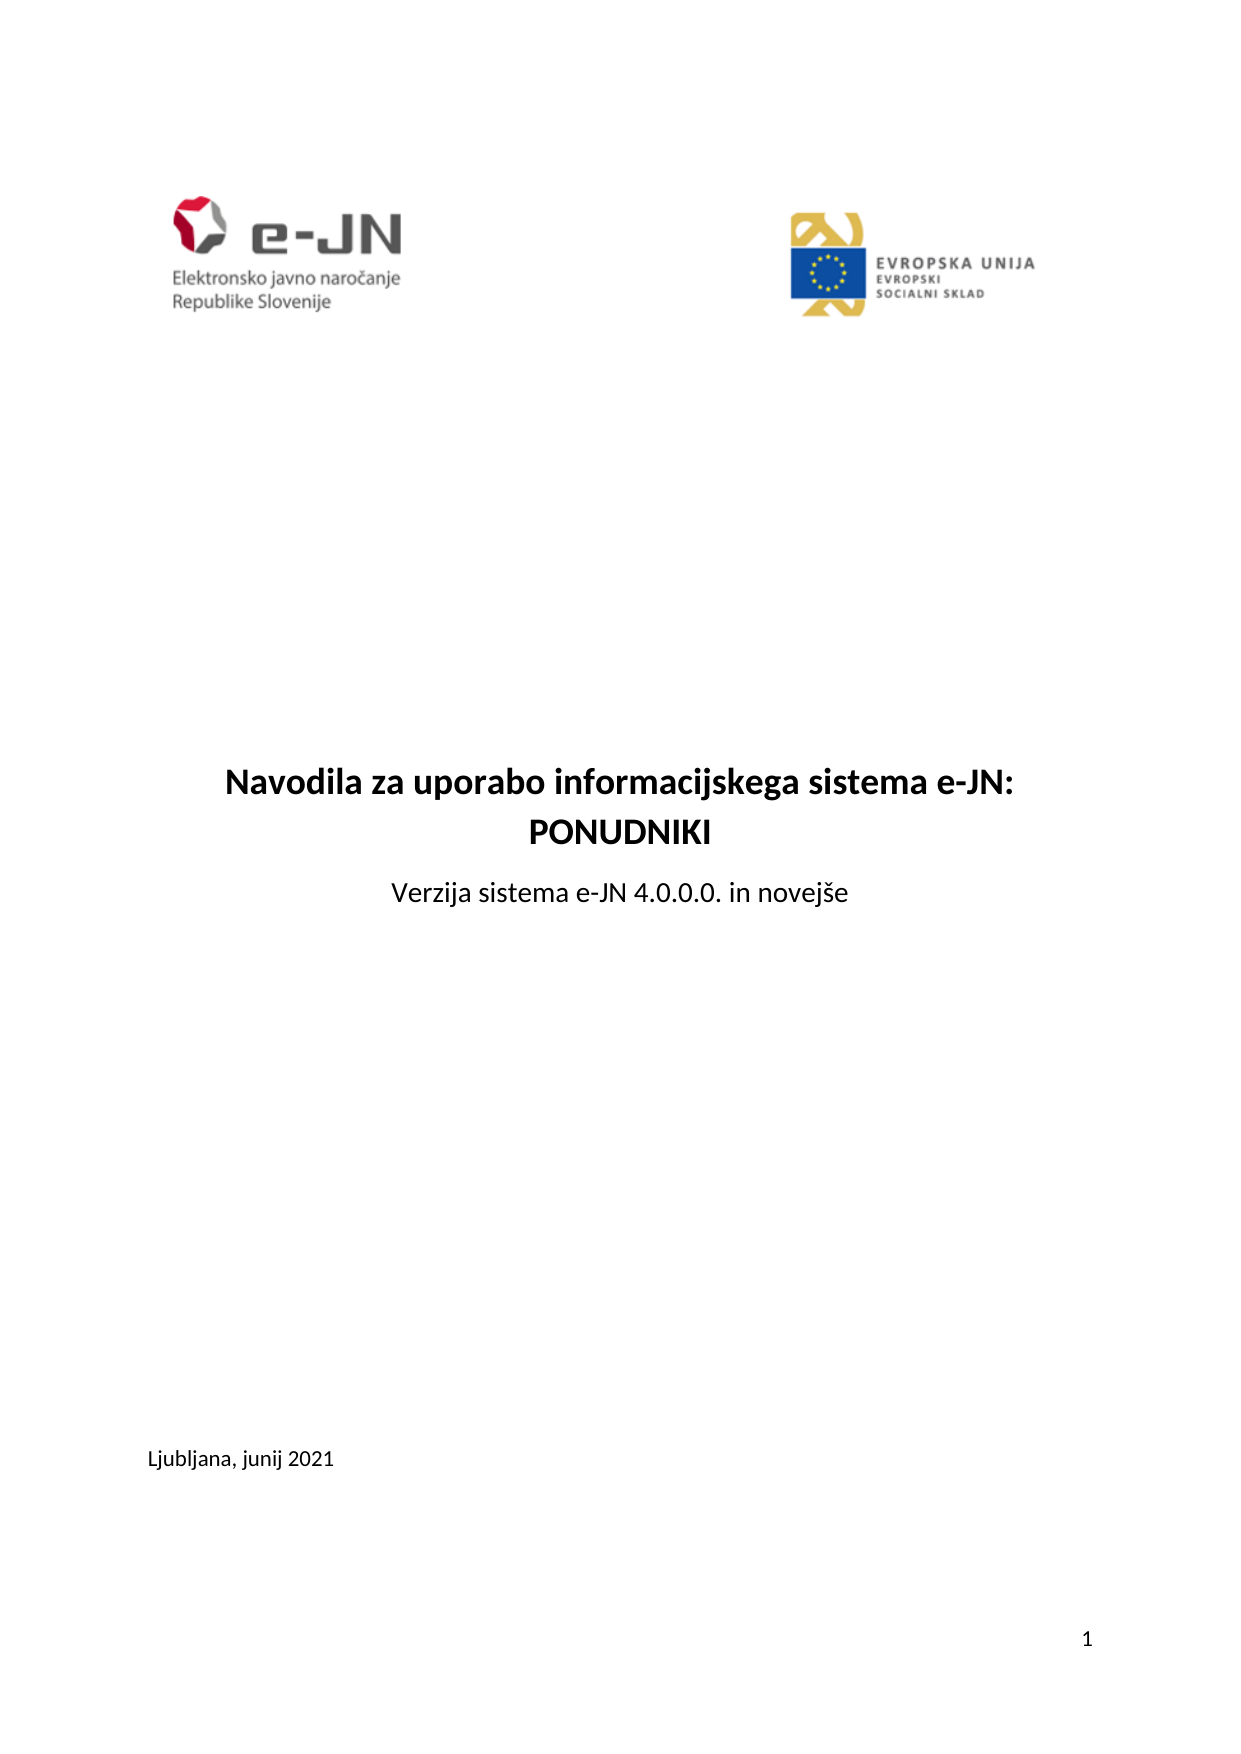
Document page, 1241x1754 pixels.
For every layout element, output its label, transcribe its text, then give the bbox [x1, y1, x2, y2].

text Verzija sistema e-JN 4.0.0.0. in novejše [148, 874, 1093, 909]
text Navodila za uporabo informacijskega sistema e-JN: PONUDNIKI [148, 758, 1093, 853]
text Ljubljana, junij 2021 [148, 1444, 1093, 1473]
picture [147, 177, 1092, 365]
